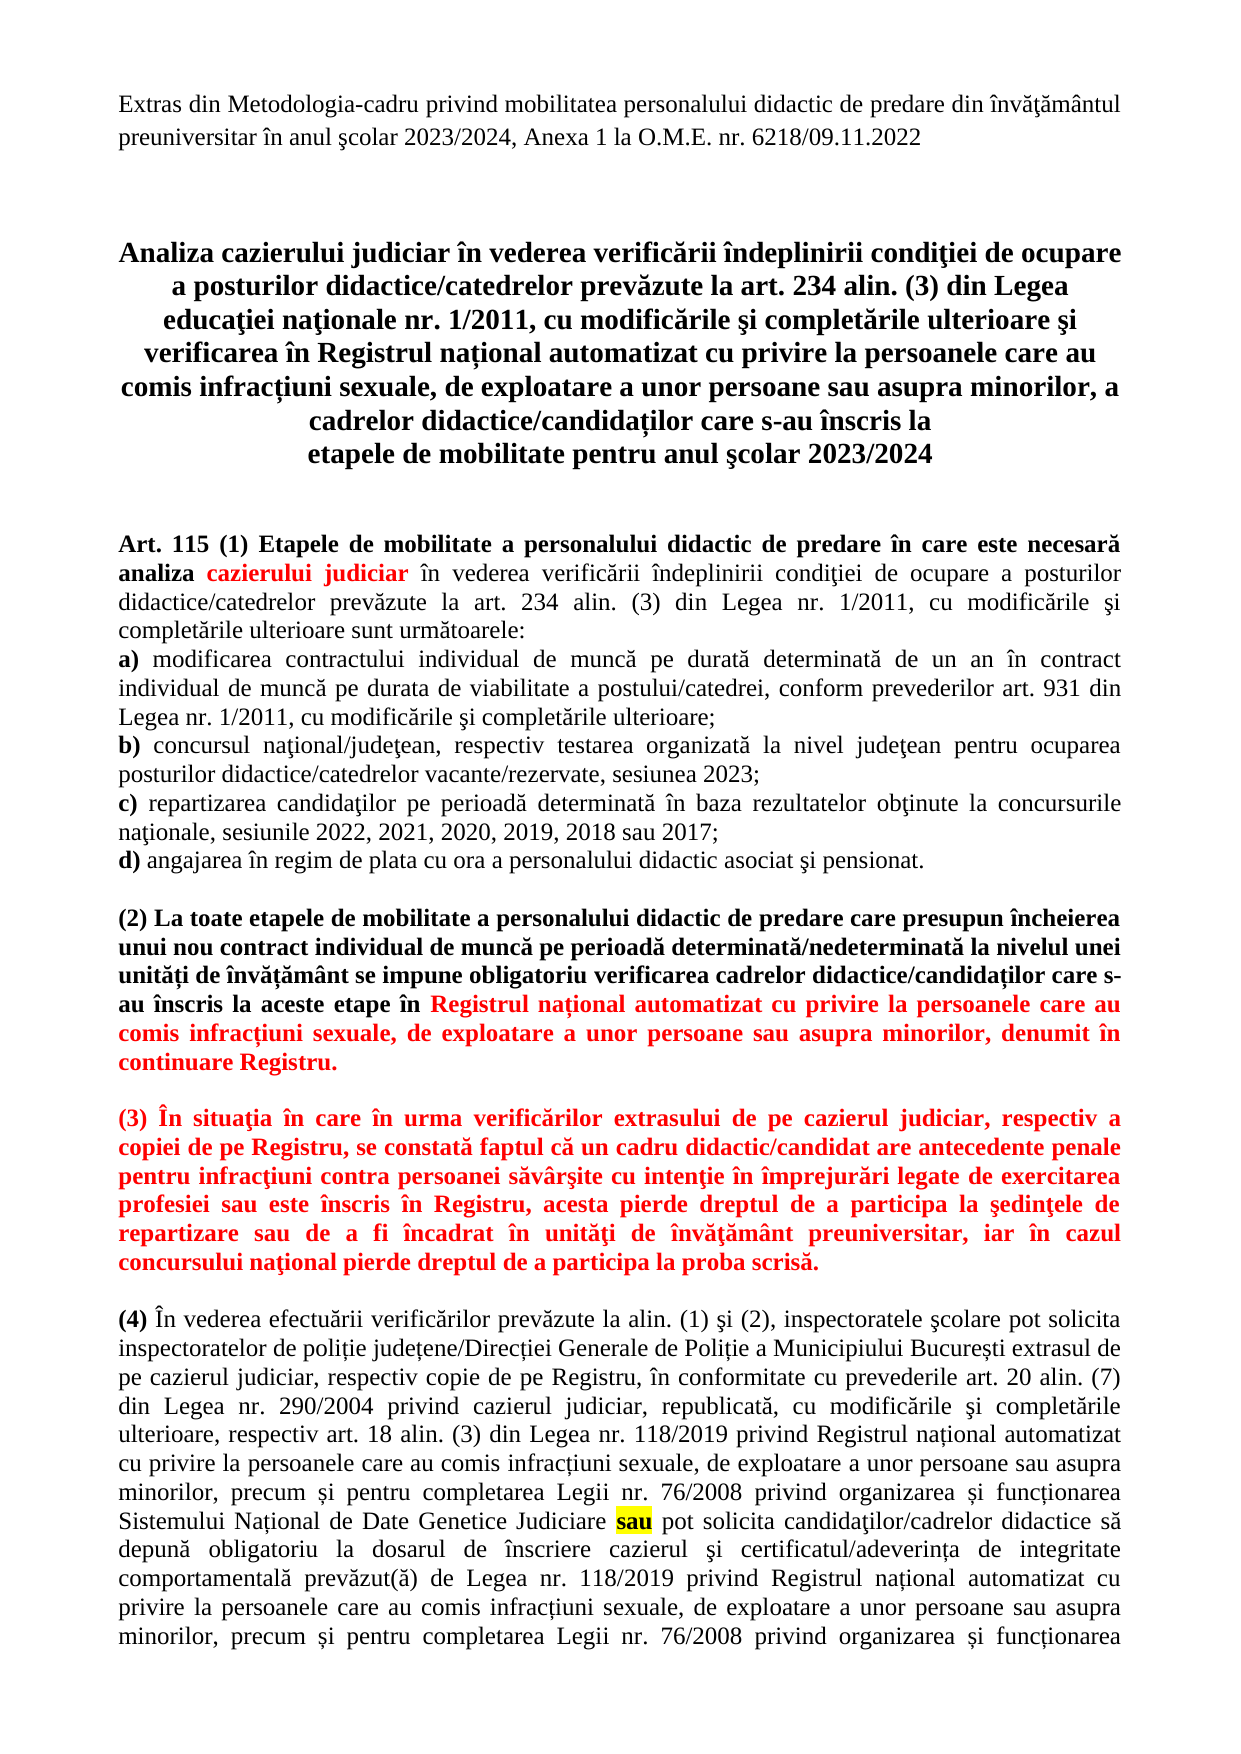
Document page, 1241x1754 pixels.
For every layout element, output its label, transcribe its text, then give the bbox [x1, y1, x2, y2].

text c) repartizarea candidaţilor pe perioadă determinată în baza rezultatelor obţinute la concursurile naţionale, sesiunile 2022, 2021, 2020, 2019, 2018 sau 2017; [118, 788, 1122, 845]
text (3) În situaţia în care în urma verificărilor extrasului de pe cazierul judiciar, respectiv a copiei de pe Registru, se constată faptul că un cadru didactic/candidat are antecedente penale pentru infracţiuni contra persoanei săvârşite cu intenţie în împrejurări legate de exercitarea profesiei sau este înscris în Registru, acesta pierde dreptul de a participa la şedinţele de repartizare sau de a fi încadrat în unităţi de învăţământ preuniversitar, iar în cazul concursului naţional pierde dreptul de a participa la proba scrisă. [118, 1103, 1122, 1276]
text Analiza cazierului judiciar în vederea verificării îndeplinirii condiţiei de ocupare a posturilor didactice/catedrelor prevăzute la art. 234 alin. (3) din Legea educaţiei naţionale nr. 1/2011, cu modificările şi completările ulterioare şi verificarea în Registrul național automatizat cu privire la persoanele care au comis infracțiuni sexuale, de exploatare a unor persoane sau asupra minorilor, a cadrelor didactice/candidaților care s-au înscris la [118, 235, 1122, 436]
text etapele de mobilitate pentru anul şcolar 2023/2024 [118, 436, 1122, 470]
text Art. 115 (1) Etapele de mobilitate a personalului didactic de predare în care este necesară analiza cazierului judiciar în vederea verificării îndeplinirii condiţiei de ocupare a posturilor didactice/catedrelor prevăzute la art. 234 alin. (3) din Legea nr. 1/2011, cu modificările şi completările ulterioare sunt următoarele: [118, 529, 1122, 644]
text b) concursul naţional/judeţean, respectiv testarea organizată la nivel judeţean pentru ocuparea posturilor didactice/catedrelor vacante/rezervate, sesiunea 2023; [118, 730, 1122, 788]
text Extras din Metodologia-cadru privind mobilitatea personalului didactic de predare din învăţământul preuniversitar în anul şcolar 2023/2024, Anexa 1 la O.M.E. nr. 6218/09.11.2022 [118, 89, 1122, 150]
text (2) La toate etapele de mobilitate a personalului didactic de predare care presupun încheierea unui nou contract individual de muncă pe perioadă determinată/nedeterminată la nivelul unei unități de învățământ se impune obligatoriu verificarea cadrelor didactice/candidaților care s-au înscris la aceste etape în Registrul național automatizat cu privire la persoanele care au comis infracțiuni sexuale, de exploatare a unor persoane sau asupra minorilor, denumit în continuare Registru. [118, 903, 1122, 1075]
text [118, 1304, 1122, 1649]
text d) angajarea în regim de plata cu ora a personalului didactic asociat şi pensionat. [118, 845, 1122, 874]
text a) modificarea contractului individual de muncă pe durată determinată de un an în contract individual de muncă pe durata de viabilitate a postului/catedrei, conform prevederilor art. 931 din Legea nr. 1/2011, cu modificările şi completările ulterioare; [118, 644, 1122, 730]
